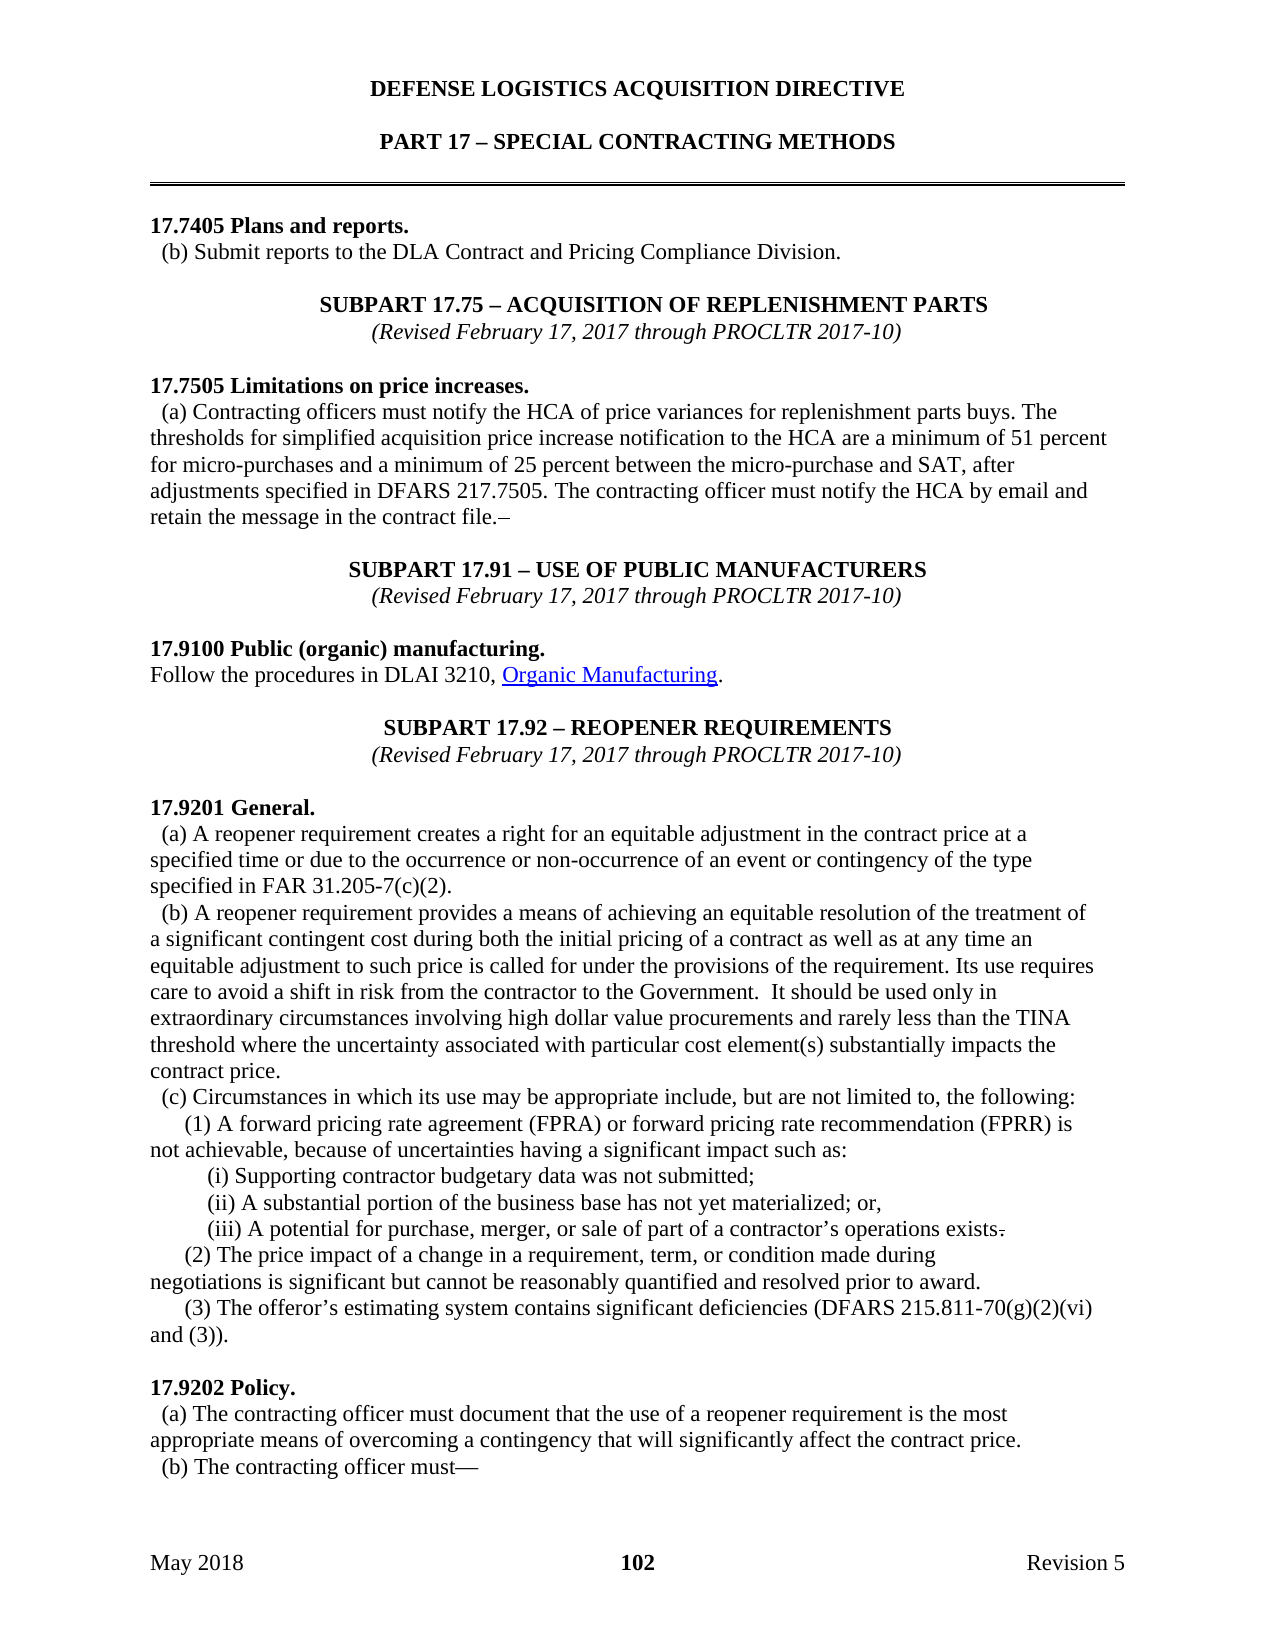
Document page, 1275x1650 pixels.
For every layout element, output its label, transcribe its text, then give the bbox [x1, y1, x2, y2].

text (a) Contracting officers must notify the HCA of price variances for replenishment parts buys. The thresholds for simplified acquisition price increase notification to the HCA are a minimum of 51 percent for micro-purchases and a minimum of 25 percent between the micro-purchase and SAT, after adjustments specified in DFARS 217.7505. The contracting officer must notify the HCA by email and retain the message in the contract file. [150, 398, 1125, 530]
text 17.9202 Policy. [150, 1374, 1125, 1400]
text 17.7505 Limitations on price increases. [150, 372, 1125, 398]
list General. [150, 793, 1125, 820]
text (2) The price impact of a change in a requirement, term, or condition made during negotiations is significant but cannot be reasonably quantified and resolved prior to award. [150, 1242, 1019, 1294]
text (iii) A potential for purchase, merger, or sale of part of a contractor’s operations exists. [150, 1215, 1125, 1242]
text SUBPART 17.92 – REOPENER REQUIREMENTS [194, 714, 1080, 741]
text (i) Supporting contractor budgetary data was not submitted; [150, 1162, 1125, 1189]
text (b) A reopener requirement provides a means of achieving an equitable resolution of the treatment of a significant contingent cost during both the initial pricing of a contract as well as at any time an equitable adjustment to such price is called for under the provisions of the requirement. Its use requires care to avoid a shift in risk from the contractor to the Government. It should be used only in extraordinary circumstances involving high dollar value procurements and rarely less than the TINA threshold where the uncertainty associated with particular cost element(s) substantially impacts the contract price. [150, 899, 1096, 1083]
text 17.7405 Plans and reports. [150, 212, 1116, 238]
text (c) Circumstances in which its use may be appropriate include, but are not limited to, the following: [150, 1083, 1096, 1110]
text 17.9100 Public (organic) manufacturing. [150, 635, 1125, 662]
text (Revised February 17, 2017 through PROCLTR 2017-10) [150, 582, 1125, 609]
text (Revised February 17, 2017 through PROCLTR 2017-10) [150, 318, 1125, 345]
text Follow the procedures in DLAI 3210, Organic Manufacturing. [150, 662, 1125, 688]
text (a) The contracting officer must document that the use of a reopener requirement is the most appropriate means of overcoming a contingency that will significantly affect the contract price. [150, 1400, 1079, 1453]
text SUBPART 17.91 – USE OF PUBLIC MANUFACTURERS [150, 556, 1125, 582]
text (1) A forward pricing rate agreement (FPRA) or forward pricing rate recommendation (FPRR) is not achievable, because of uncertainties having a significant impact such as: [150, 1110, 1079, 1162]
text (a) A reopener requirement creates a right for an equitable adjustment in the contract price at a specified time or due to the occurrence or non-occurrence of an event or contingency of the type specified in FAR 31.205-7(c)(2). [150, 820, 1096, 899]
text SUBPART 17.75 – ACQUISITION OF REPLENISHMENT PARTS [319, 292, 1125, 318]
text (b) Submit reports to the DLA Contract and Pricing Compliance Division. [150, 238, 1116, 265]
text (ii) A substantial portion of the business base has not yet materialized; or, [150, 1189, 1125, 1215]
text (b) The contracting officer must— [150, 1453, 1125, 1479]
text (Revised February 17, 2017 through PROCLTR 2017-10) [150, 741, 1125, 767]
text (3) The offeror’s estimating system contains significant deficiencies (DFARS 215.811-70(g)(2)(vi) and (3)). [150, 1294, 1096, 1347]
